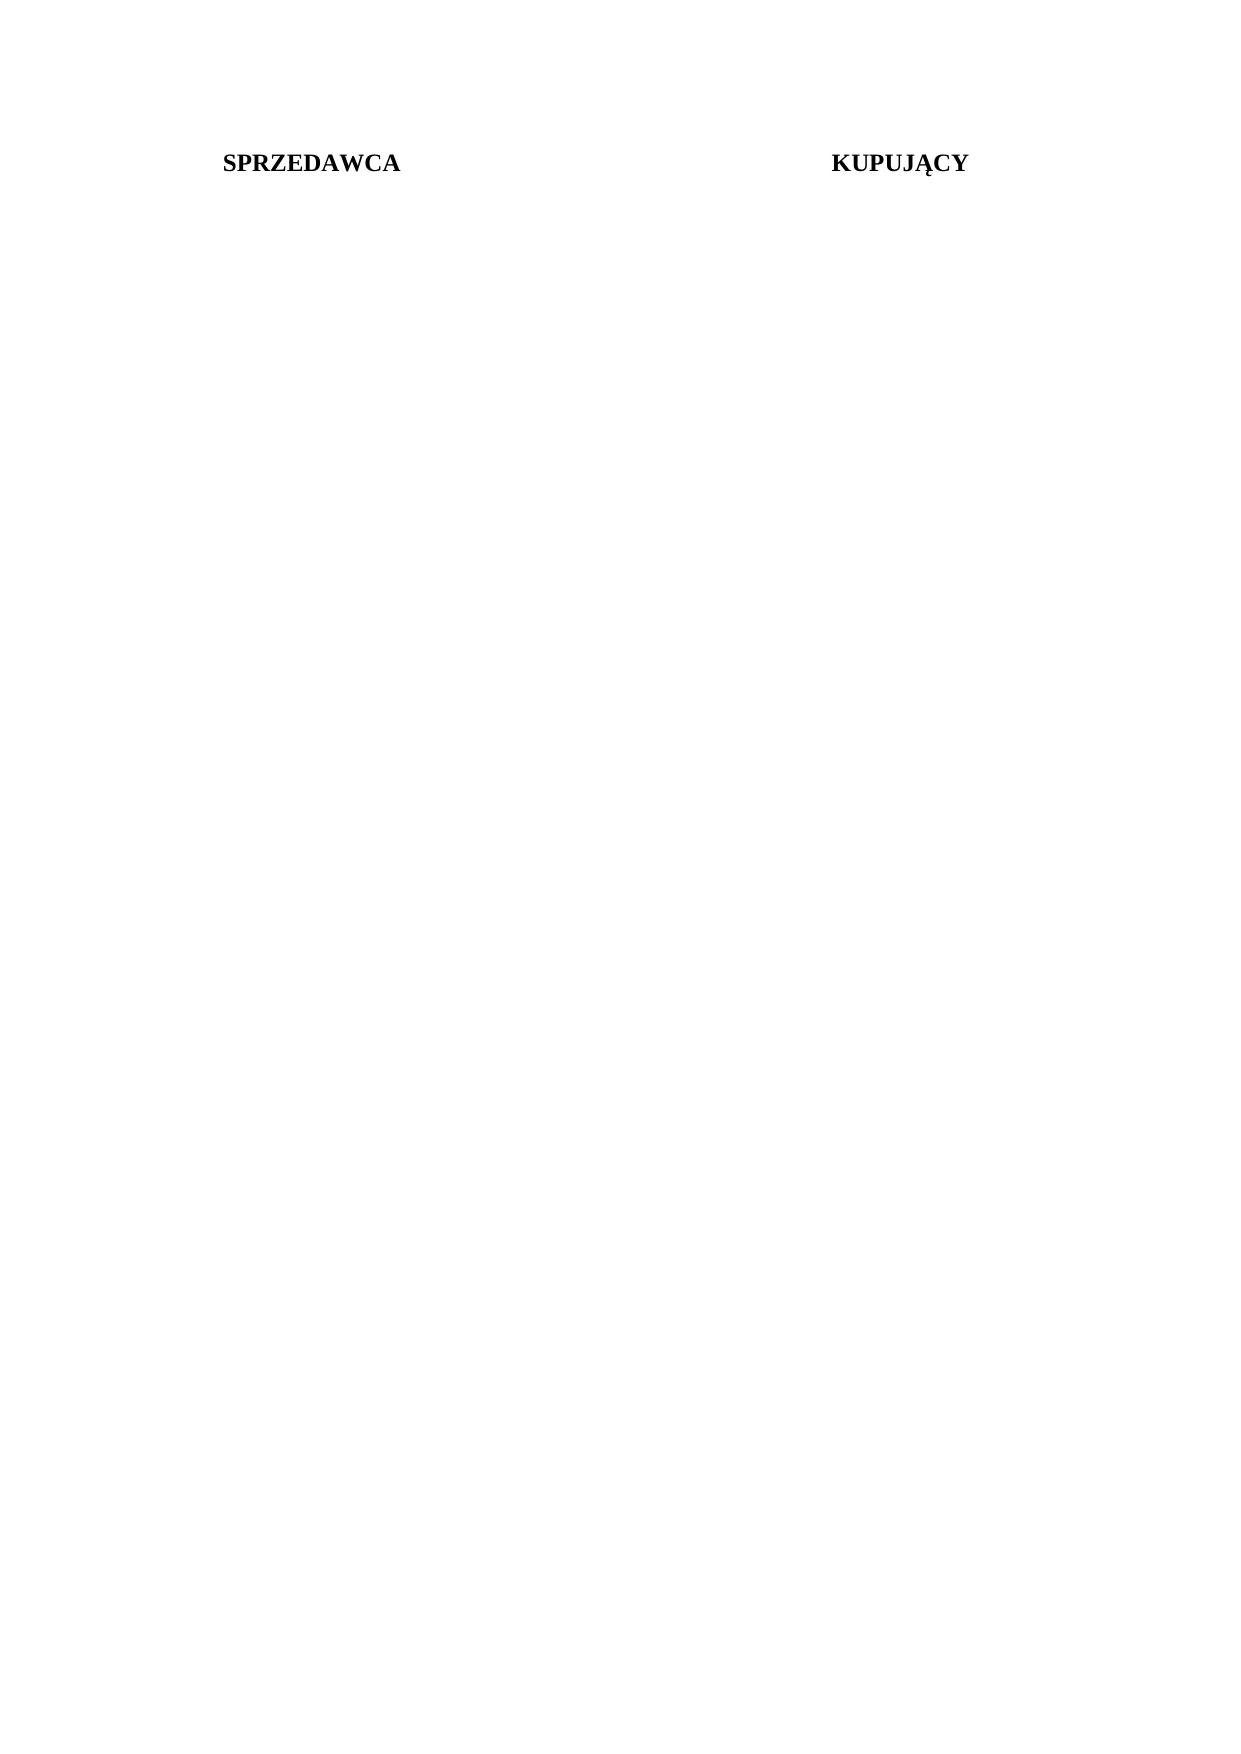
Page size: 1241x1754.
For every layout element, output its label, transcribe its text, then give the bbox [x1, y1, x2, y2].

list SPRZEDAWCA KUPUJĄCY [223, 148, 1093, 176]
